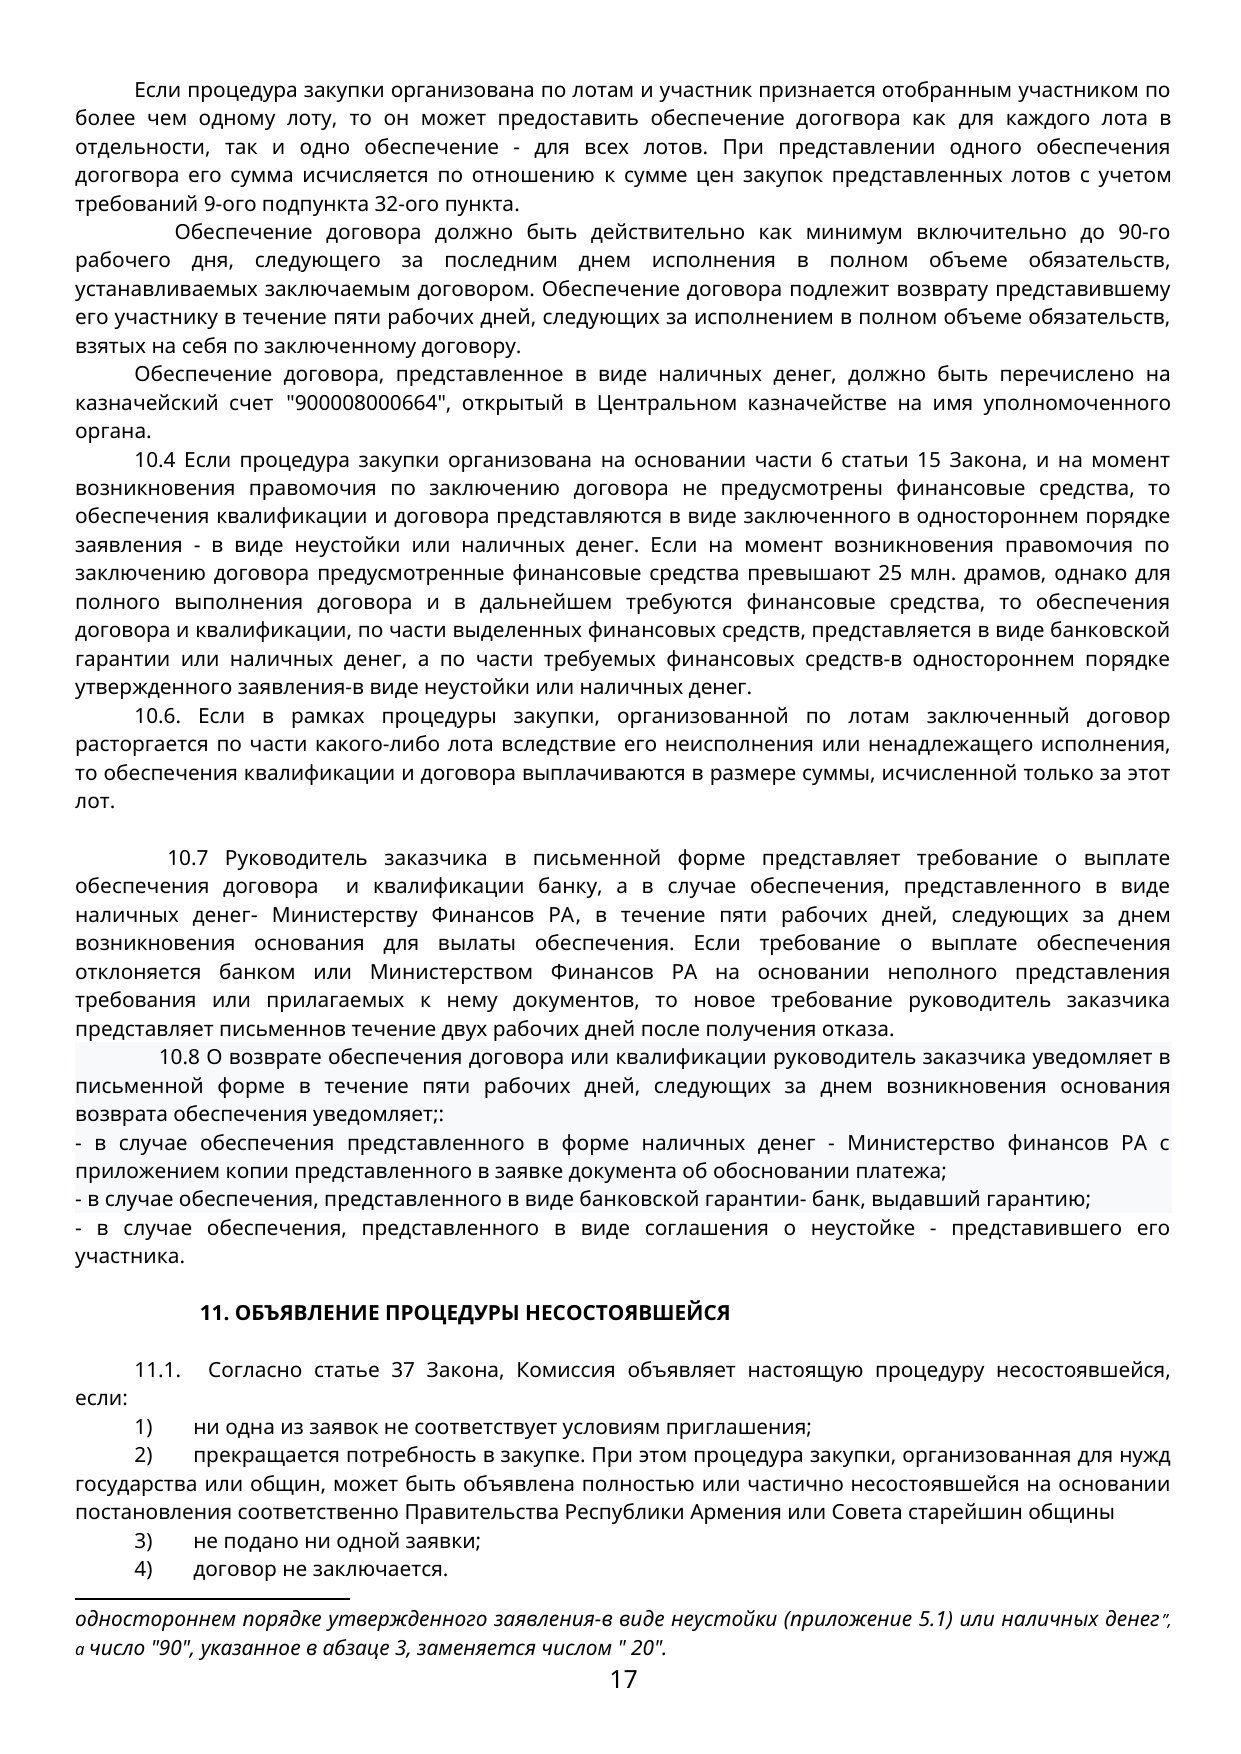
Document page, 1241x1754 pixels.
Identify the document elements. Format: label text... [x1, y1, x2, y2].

text 11.1. Согласно статье 37 Закона, Комиссия объявляет настоящую процедуру несостоявшейся, если: [75, 1355, 1172, 1412]
text 10.7 Руководитель заказчика в письменной форме представляет требование о выплате обеспечения договора и квалификации банку, а в случае обеспечения, представленного в виде наличных денег- Министерству Финансов РА, в течение пяти рабочих дней, следующих за днем возникновения основания для вылаты обеспечения. Если требование о выплате обеспечения отклоняется банком или Министерством Финансов РА на основании неполного представления требования или прилагаемых к нему документов, то новое требование руководитель заказчика представляет письменнов течение двух рабочих дней после получения отказа. [75, 843, 1172, 1042]
text Обеспечение договора должно быть действительно как минимум включительно до 90-го рабочего дня, следующего за последним днем исполнения в полном объеме обязательств, устанавливаемых заключаемым договором. Обеспечение договора подлежит возврату представившему его участнику в течение пяти рабочих дней, следующих за исполнением в полном объеме обязательств, взятых на себя по заключенному договору. [75, 217, 1172, 359]
text 10.6. Если в рамках процедуры закупки, организованной по лотам заключенный договор расторгается по части какого-либо лота вследствие его неисполнения или ненадлежащего исполнения, то обеспечения квалификации и договора выплачиваются в размере суммы, исчисленной только за этот лот. [75, 701, 1172, 814]
text Если процедура закупки организована по лотам и участник признается отобранным участником по более чем одному лоту, то он может предоставить обеспечение догогвора как для каждого лота в отдельности, так и одно обеспечение - для всех лотов. При представлении одного обеспечения догогвора его сумма исчисляется по отношению к сумме цен закупок представленных лотов с учетом требований 9-ого подпункта 32-ого пункта. [75, 75, 1172, 217]
text 10.8 О возврате обеспечения договора или квалификации руководитель заказчика уведомляет в письменной форме в течение пяти рабочих дней, следующих за днем возникновения основания возврата обеспечения уведомляет;: [75, 1042, 1172, 1128]
text - в случае обеспечения, представленного в виде банковской гарантии- банк, выдавший гарантию; [75, 1184, 1172, 1213]
text - в случае обеспечения, представленного в виде соглашения о неустойке - представившего его участника. [75, 1213, 1172, 1270]
text 2) прекращается потребность в закупке. При этом процедура закупки, организованная для нужд государства или общин, может быть объявлена полностью или частично несостоявшейся на основании постановления соответственно Правительства Республики Армения или Совета старейшин общины [75, 1440, 1172, 1526]
text Обеспечение договора, представленное в виде наличных денег, должно быть перечислено на казначейский счет "900008000664", открытый в Центральном казначействе на имя уполномоченного органа. [75, 359, 1172, 445]
text 1) ни одна из заявок не соответствует условиям приглашения; [75, 1412, 1172, 1440]
text 3) не подано ни одной заявки; [75, 1526, 1172, 1554]
text - в случае обеспечения представленного в форме наличных денег - Министерство финансов РА с приложением копии представленного в заявке документа об обосновании платежа; [75, 1128, 1172, 1184]
text 10.4 Если процедура закупки организована на основании части 6 статьи 15 Закона, и на момент возникновения правомочия по заключению договора не предусмотрены финансовые средства, то обеспечения квалификации и договора представляются в виде заключенного в одностороннем порядке заявления - в виде неустойки или наличных денег. Если на момент возникновения правомочия по заключению договора предусмотренные финансовые средства превышают 25 млн. драмов, однако для полного выполнения договора и в дальнейшем требуются финансовые средства, то обеспечения договора и квалификации, по части выделенных финансовых средств, представляется в виде банковской гарантии или наличных денег, а по части требуемых финансовых средств-в одностороннем порядке утвержденного заявления-в виде неустойки или наличных денег. [75, 445, 1172, 701]
text 4) договор не заключается. [75, 1554, 1172, 1583]
text 11. ОБЪЯВЛЕНИЕ ПРОЦЕДУРЫ НЕСОСТОЯВШЕЙСЯ [75, 1298, 1172, 1327]
